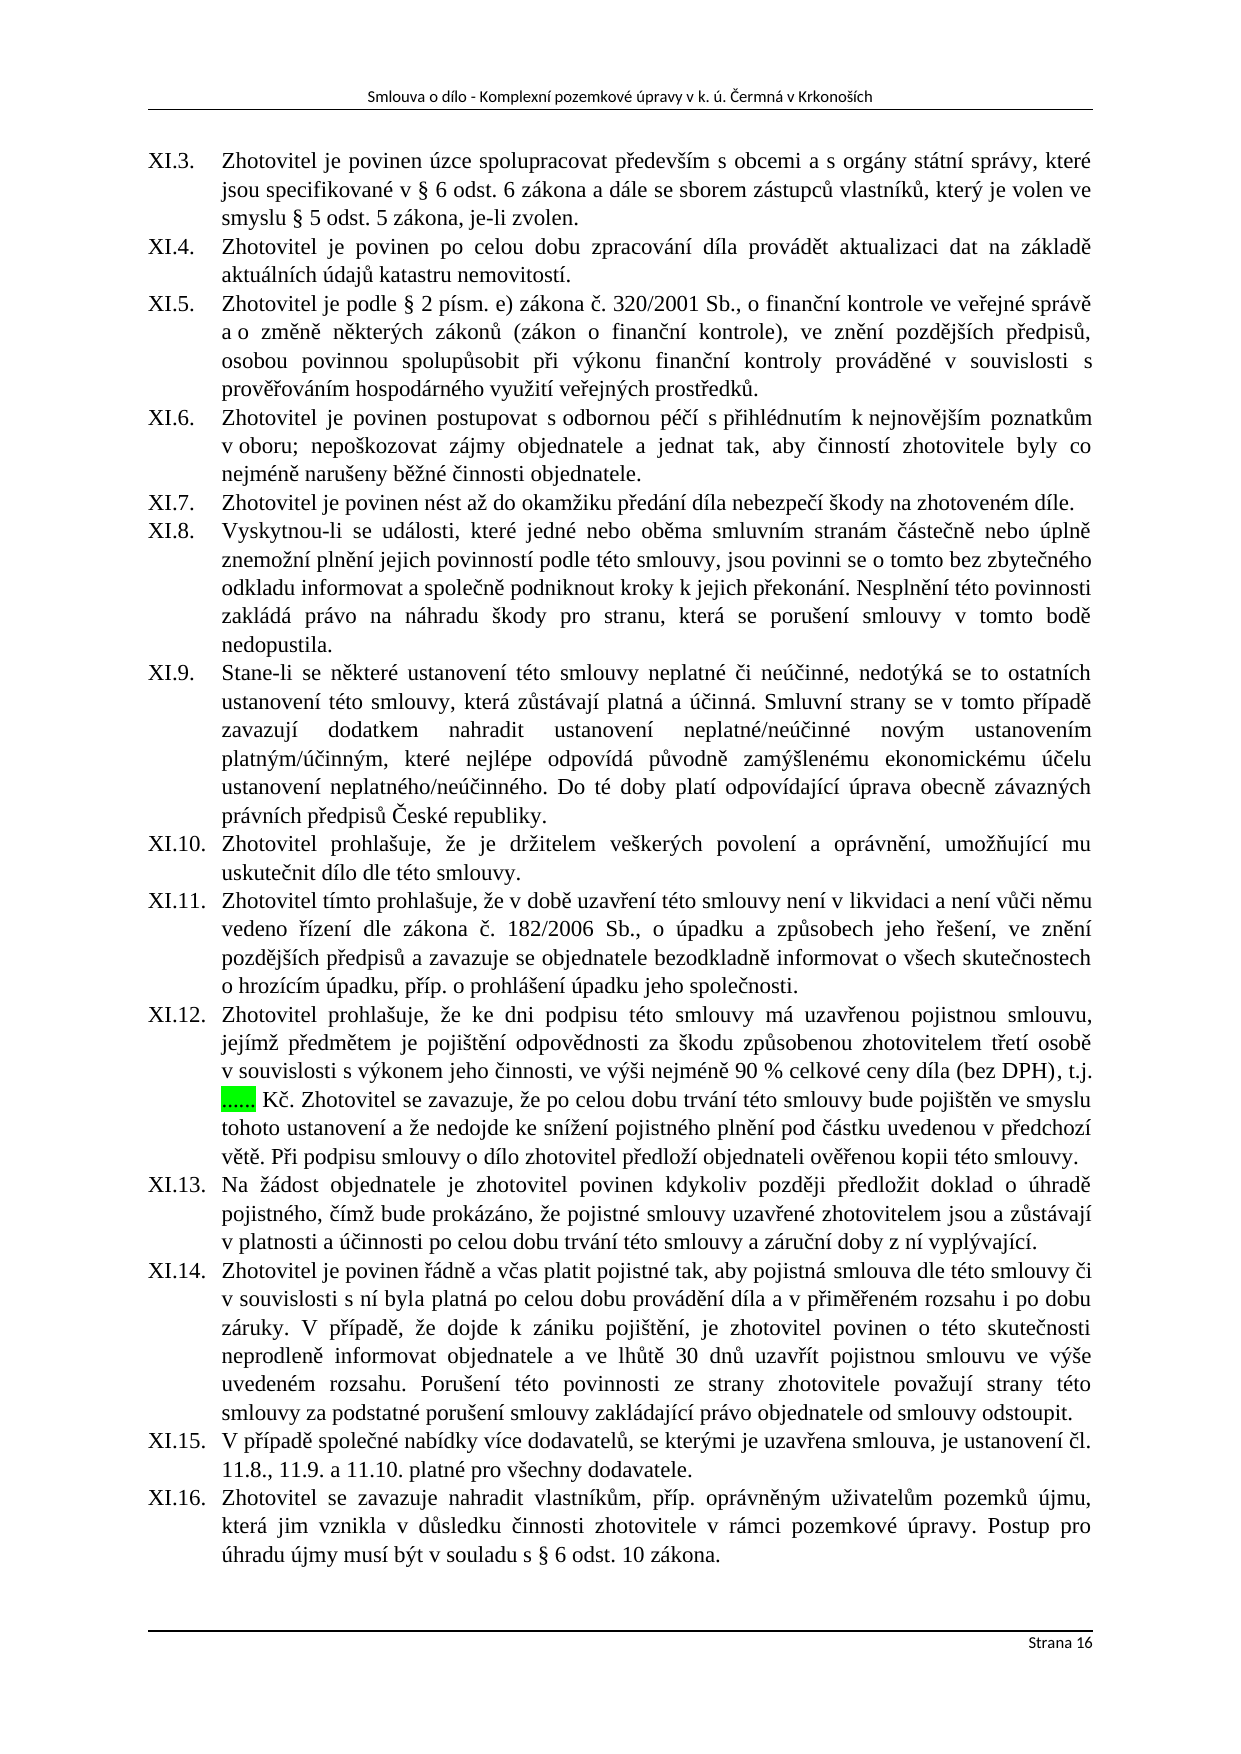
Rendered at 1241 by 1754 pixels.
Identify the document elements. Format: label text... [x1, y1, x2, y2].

list Zhotovitel je podle § 2 písm. e) zákona č. 320/2001 Sb., o finanční kontrole ve veřejné správě a o změně některých zákonů (zákon o finanční kontrole), ve znění pozdějších předpisů, osobou povinnou spolupůsobit při výkonu finanční kontroly prováděné v souvislosti s prověřováním hospodárného využití veřejných prostředků. [148, 290, 1093, 401]
list Zhotovitel se zavazuje nahradit vlastníkům, příp. oprávněným uživatelům pozemků újmu, která jim vznikla v důsledku činnosti zhotovitele v rámci pozemkové úpravy. Postup pro úhradu újmy musí být v souladu s § 6 odst. 10 zákona. [148, 1484, 1093, 1567]
list Stane-li se některé ustanovení této smlouvy neplatné či neúčinné, nedotýká se to ostatních ustanovení této smlouvy, která zůstávají platná a účinná. Smluvní strany se v tomto případě zavazují dodatkem nahradit ustanovení neplatné/neúčinné novým ustanovením platným/účinným, které nejlépe odpovídá původně zamýšlenému ekonomickému účelu ustanovení neplatného/neúčinného. Do té doby platí odpovídající úprava obecně závazných právních předpisů České republiky. [148, 659, 1093, 828]
list Zhotovitel je povinen úzce spolupracovat především s obcemi a s orgány státní správy, které jsou specifikované v § 6 odst. 6 zákona a dále se sborem zástupců vlastníků, který je volen ve smyslu § 5 odst. 5 zákona, je-li zvolen. [148, 148, 1093, 231]
list Vyskytnou-li se události, které jedné nebo oběma smluvním stranám částečně nebo úplně znemožní plnění jejich povinností podle této smlouvy, jsou povinni se o tomto bez zbytečného odkladu informovat a společně podniknout kroky k jejich překonání. Nesplnění této povinnosti zakládá právo na náhradu škody pro stranu, která se porušení smlouvy v tomto bodě nedopustila. [148, 517, 1093, 657]
list Zhotovitel prohlašuje, že ke dni podpisu této smlouvy má uzavřenou pojistnou smlouvu, jejímž předmětem je pojištění odpovědnosti za škodu způsobenou zhotovitelem třetí osobě v souvislosti s výkonem jeho činnosti, ve výši nejméně 90 % celkové ceny díla (bez DPH), t.j. ...... Kč. Zhotovitel se zavazuje, že po celou dobu trvání této smlouvy bude pojištěn ve smyslu tohoto ustanovení a že nedojde ke snížení pojistného plnění pod částku uvedenou v předchozí větě. Při podpisu smlouvy o dílo zhotovitel předloží objednateli ověřenou kopii této smlouvy. [148, 1001, 1093, 1169]
list Zhotovitel tímto prohlašuje, že v době uzavření této smlouvy není v likvidaci a není vůči němu vedeno řízení dle zákona č. 182/2006 Sb., o úpadku a způsobech jeho řešení, ve znění pozdějších předpisů a zavazuje se objednatele bezodkladně informovat o všech skutečnostech o hrozícím úpadku, příp. o prohlášení úpadku jeho společnosti. [148, 887, 1093, 999]
list Zhotovitel je povinen nést až do okamžiku předání díla nebezpečí škody na zhotoveném díle. [148, 489, 1093, 515]
list V případě společné nabídky více dodavatelů, se kterými je uzavřena smlouva, je ustanovení čl. 11.8., 11.9. a 11.10. platné pro všechny dodavatele. [148, 1427, 1093, 1482]
list Zhotovitel je povinen po celou dobu zpracování díla provádět aktualizaci dat na základě aktuálních údajů katastru nemovitostí. [148, 233, 1093, 288]
list Zhotovitel je povinen řádně a včas platit pojistné tak, aby pojistná smlouva dle této smlouvy či v souvislosti s ní byla platná po celou dobu provádění díla a v přiměřeném rozsahu i po dobu záruky. V případě, že dojde k zániku pojištění, je zhotovitel povinen o této skutečnosti neprodleně informovat objednatele a ve lhůtě 30 dnů uzavřít pojistnou smlouvu ve výše uvedeném rozsahu. Porušení této povinnosti ze strany zhotovitele považují strany této smlouvy za podstatné porušení smlouvy zakládající právo objednatele od smlouvy odstoupit. [148, 1257, 1093, 1425]
list Zhotovitel je povinen postupovat s odbornou péčí s přihlédnutím k nejnovějším poznatkům v oboru; nepoškozovat zájmy objednatele a jednat tak, aby činností zhotovitele byly co nejméně narušeny běžné činnosti objednatele. [148, 403, 1093, 487]
list Na žádost objednatele je zhotovitel povinen kdykoliv později předložit doklad o úhradě pojistného, čímž bude prokázáno, že pojistné smlouvy uzavřené zhotovitelem jsou a zůstávají v platnosti a účinnosti po celou dobu trvání této smlouvy a záruční doby z ní vyplývající. [148, 1171, 1093, 1254]
list Zhotovitel prohlašuje, že je držitelem veškerých povolení a oprávnění, umožňující mu uskutečnit dílo dle této smlouvy. [148, 830, 1093, 885]
